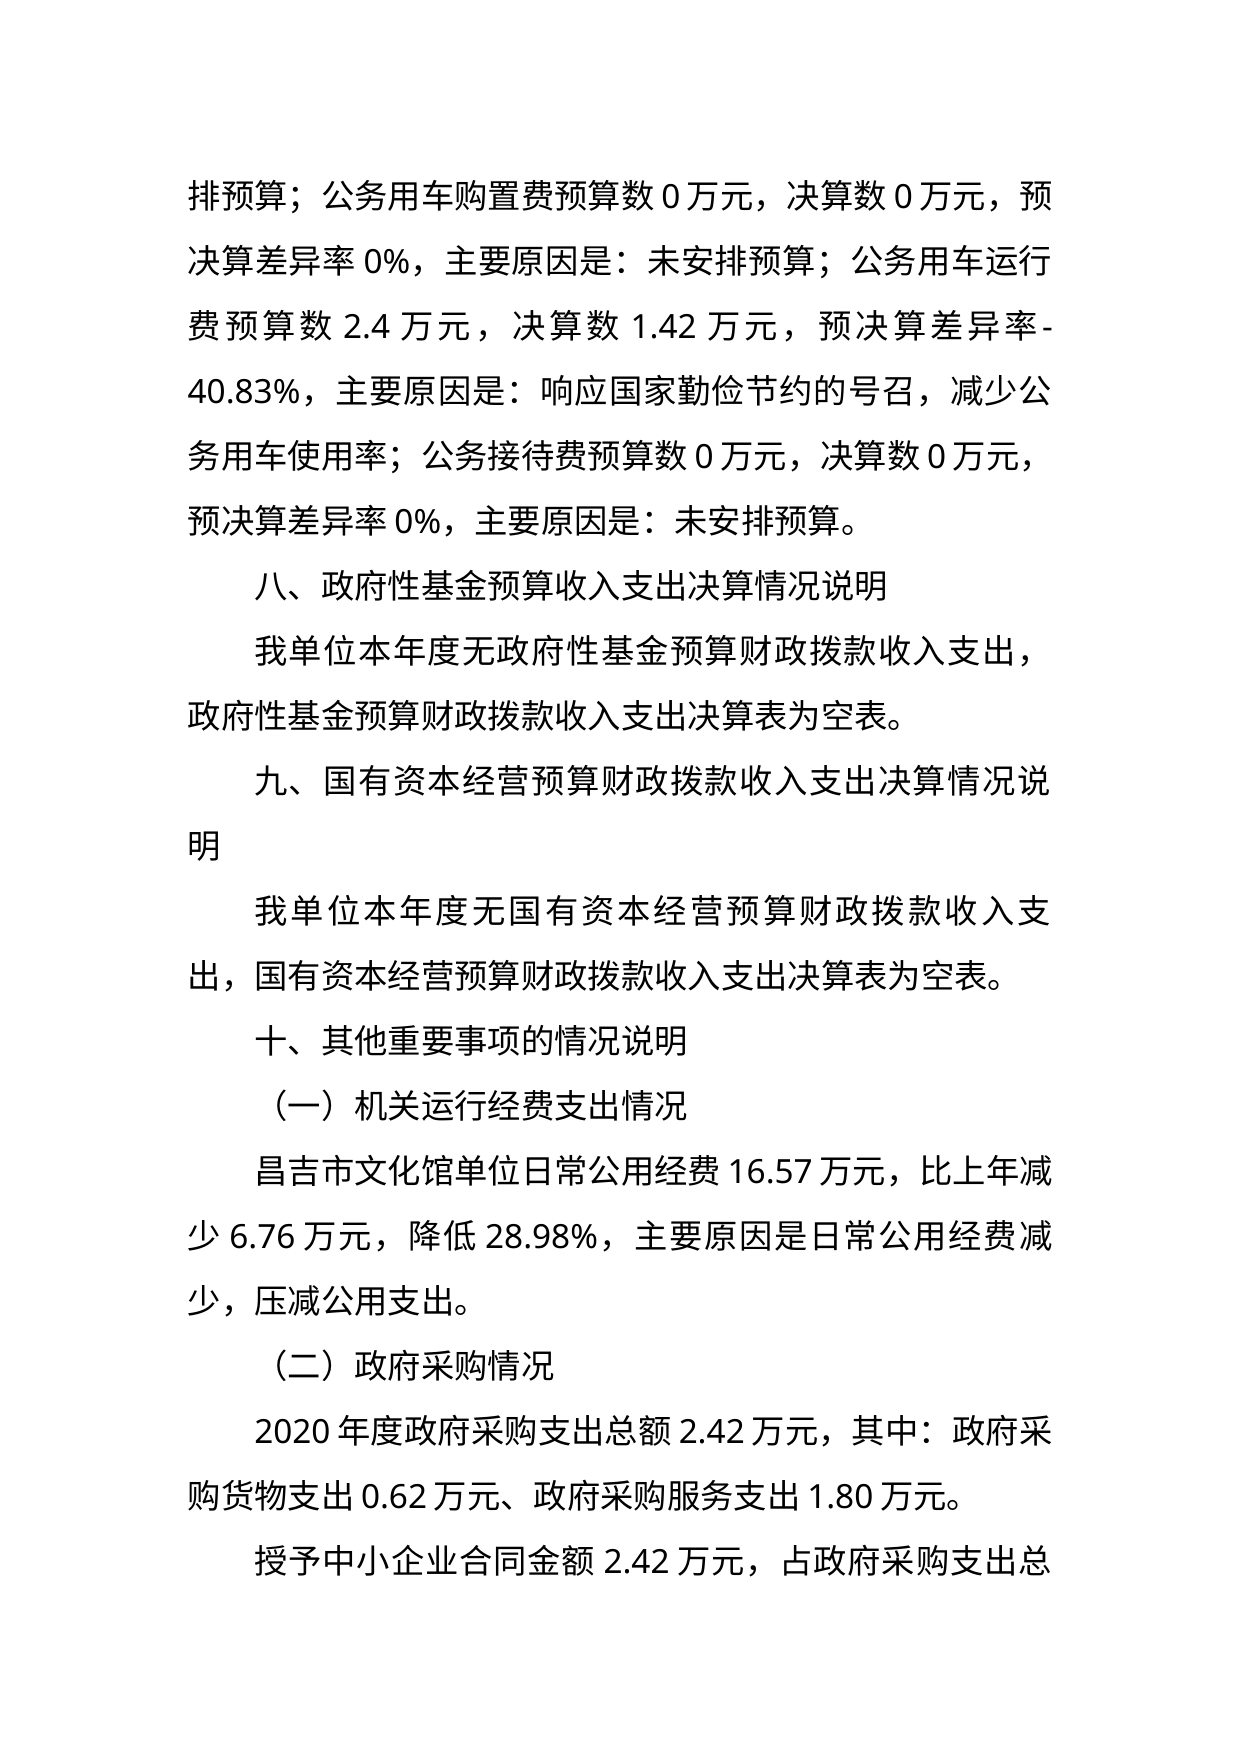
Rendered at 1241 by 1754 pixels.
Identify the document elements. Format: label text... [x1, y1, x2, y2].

list 我单位本年度无政府性基金预算财政拨款收入支出，政府性基金预算财政拨款收入支出决算表为空表。 [187, 617, 1053, 747]
text 十、其他重要事项的情况说明 [187, 1007, 1053, 1072]
list 我单位本年度无国有资本经营预算财政拨款收入支出，国有资本经营预算财政拨款收入支出决算表为空表。 [187, 877, 1053, 1007]
text （一）机关运行经费支出情况 [187, 1072, 1053, 1137]
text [187, 162, 1053, 552]
text 九、国有资本经营预算财政拨款收入支出决算情况说明 [187, 747, 1053, 877]
text （二）政府采购情况 [187, 1332, 1053, 1397]
text 2020年度政府采购支出总额2.42万元，其中：政府采购货物支出0.62万元、政府采购服务支出1.80万元。 [187, 1397, 1053, 1527]
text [187, 1527, 1053, 1592]
text 八、政府性基金预算收入支出决算情况说明 [187, 552, 1053, 617]
text 昌吉市文化馆单位日常公用经费16.57万元，比上年减少6.76万元，降低28.98%，主要原因是日常公用经费减少，压减公用支出。 [187, 1137, 1053, 1332]
